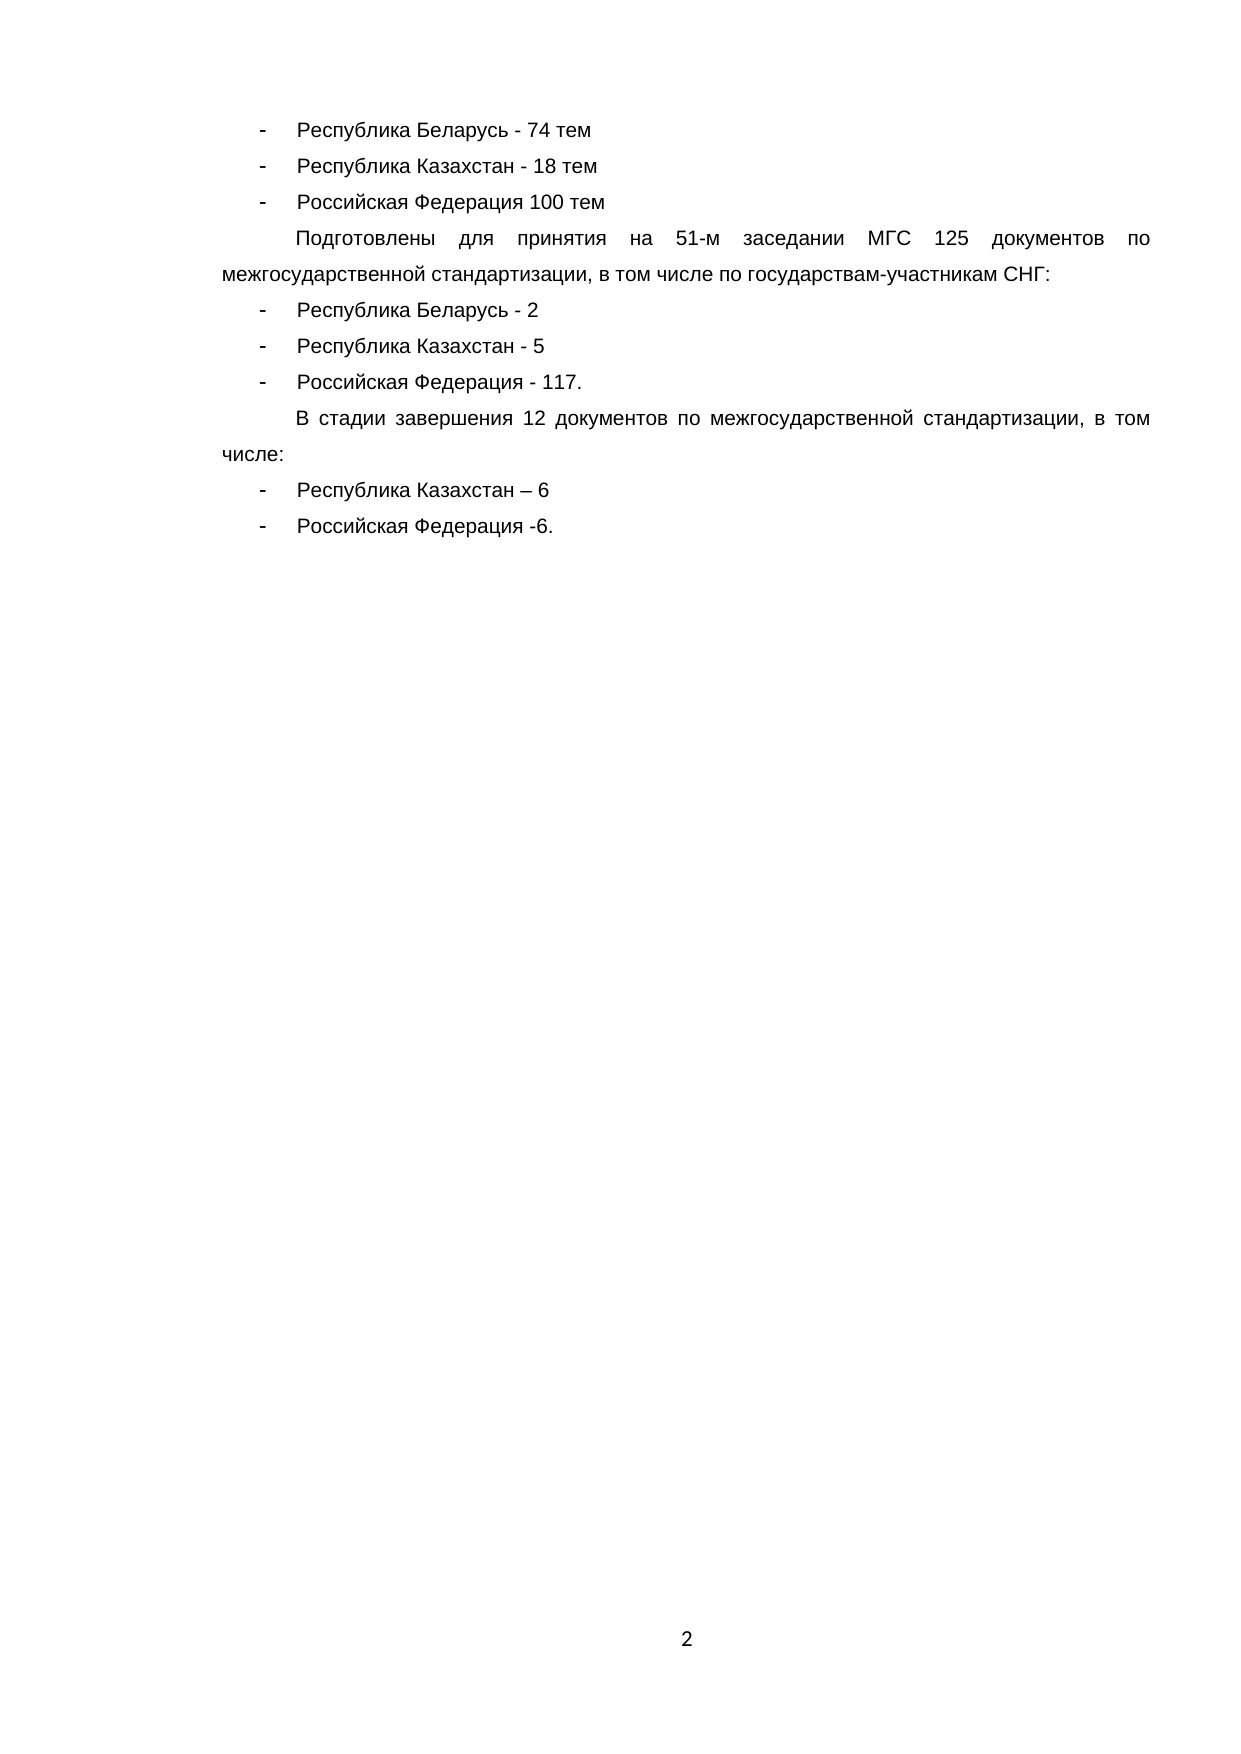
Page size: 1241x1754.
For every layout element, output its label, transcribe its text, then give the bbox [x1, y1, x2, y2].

text Подготовлены для принятия на 51-м заседании МГС 125 документов по межгосударственной стандартизации, в том числе по государствам-участникам СНГ: [222, 226, 1152, 286]
list Российская Федерация - 117. [259, 370, 1152, 394]
list Российская Федерация -6. [259, 514, 1152, 538]
list Республика Беларусь - 74 тем [259, 118, 1152, 142]
list Российская Федерация 100 тем [259, 190, 1152, 214]
text В стадии завершения 12 документов по межгосударственной стандартизации, в том числе: [222, 406, 1152, 466]
list Республика Казахстан - 18 тем [259, 154, 1152, 178]
list Республика Казахстан – 6 [259, 478, 1152, 502]
list Республика Беларусь - 2 [259, 298, 1152, 322]
list Республика Казахстан - 5 [259, 334, 1152, 358]
